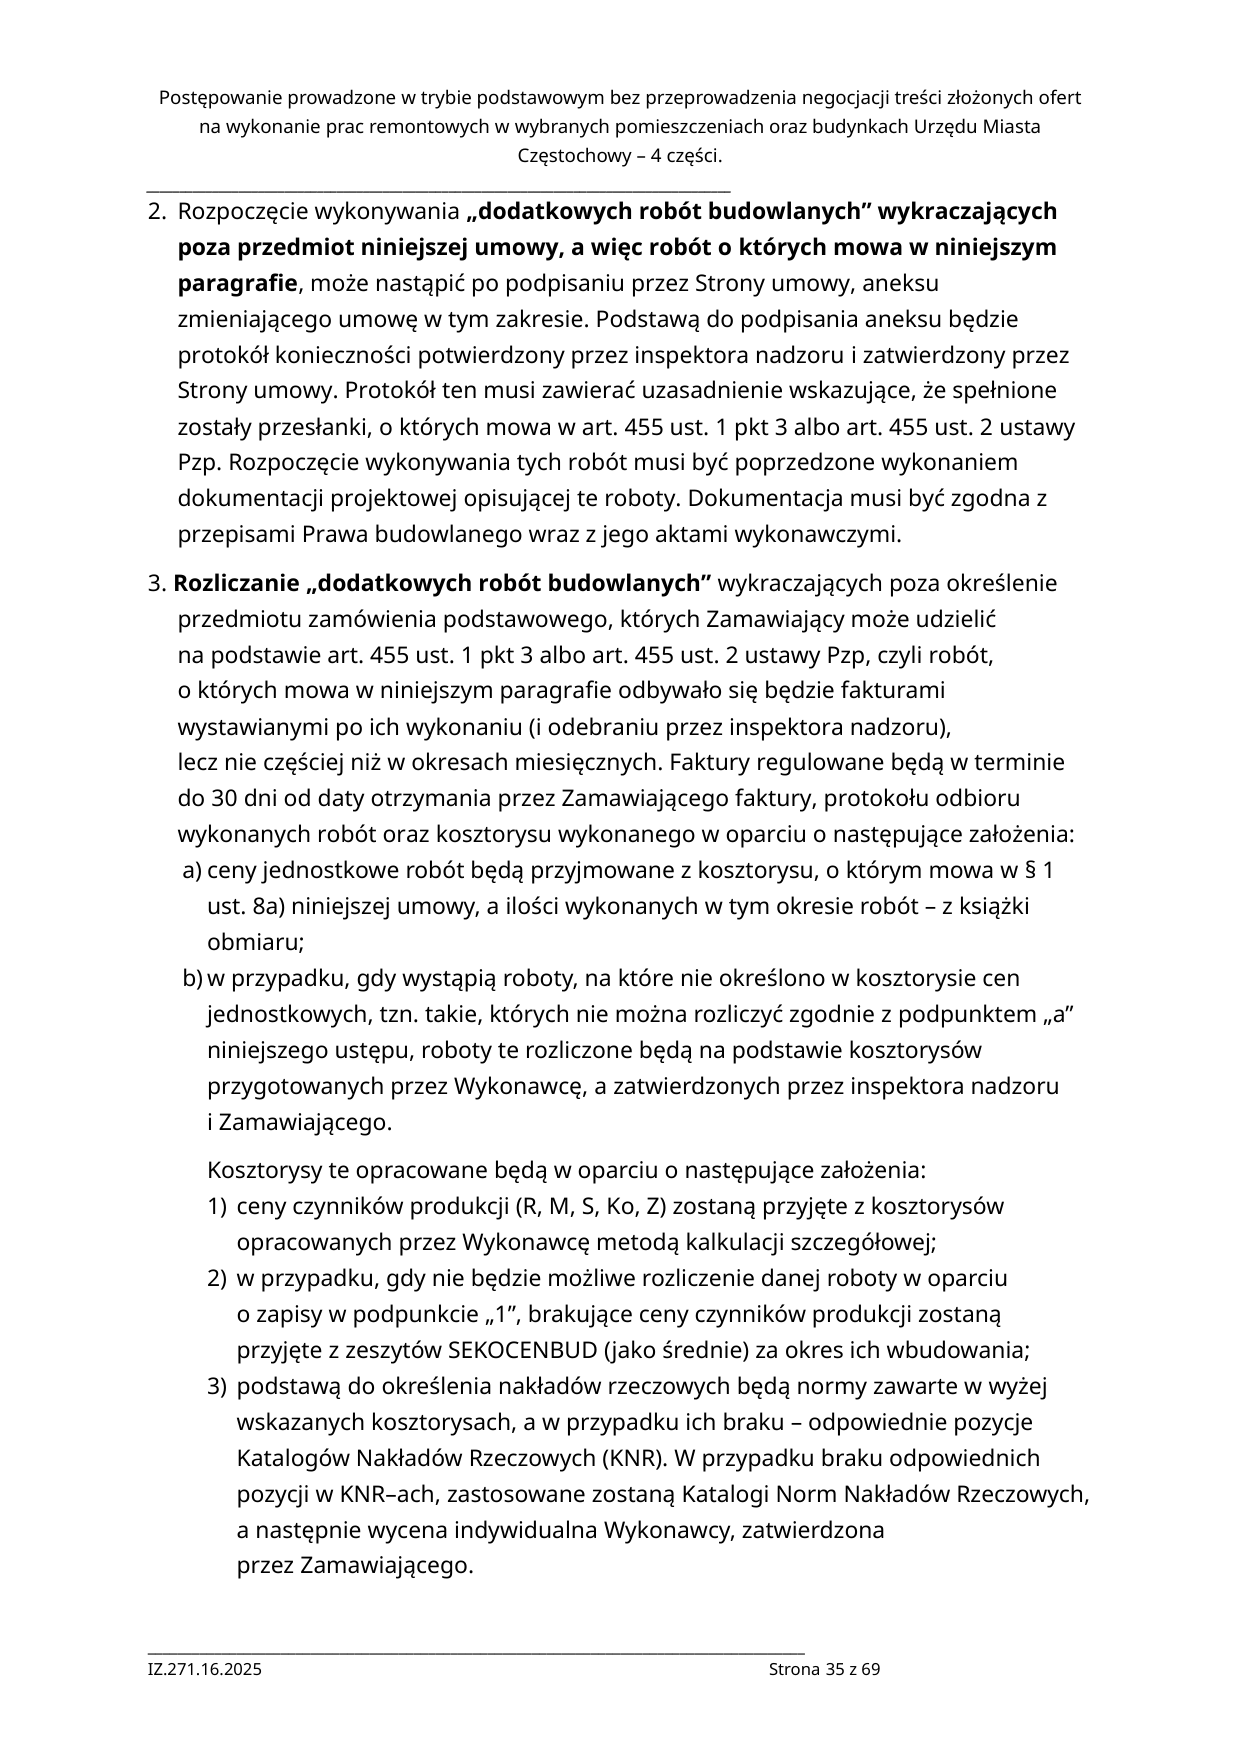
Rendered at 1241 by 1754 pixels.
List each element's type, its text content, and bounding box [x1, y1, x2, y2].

text 3. Rozliczanie „dodatkowych robót budowlanych” wykraczających poza określenie przedmiotu zamówienia podstawowego, których Zamawiający może udzielić na podstawie art. 455 ust. 1 pkt 3 albo art. 455 ust. 2 ustawy Pzp, czyli robót, o których mowa w niniejszym paragrafie odbywało się będzie fakturami wystawianymi po ich wykonaniu (i odebraniu przez inspektora nadzoru), lecz nie częściej niż w okresach miesięcznych. Faktury regulowane będą w terminie do 30 dni od daty otrzymania przez Zamawiającego faktury, protokołu odbioru wykonanych robót oraz kosztorysu wykonanego w oparciu o następujące założenia: [148, 567, 1092, 849]
text 1) ceny czynników produkcji (R, M, S, Ko, Z) zostaną przyjęte z kosztorysów opracowanych przez Wykonawcę metodą kalkulacji szczegółowej; [207, 1190, 1092, 1257]
text 2) w przypadku, gdy nie będzie możliwe rozliczenie danej roboty w oparciu o zapisy w podpunkcie „1”, brakujące ceny czynników produkcji zostaną przyjęte z zeszytów SEKOCENBUD (jako średnie) za okres ich wbudowania; [207, 1262, 1092, 1365]
text b) w przypadku, gdy wystąpią roboty, na które nie określono w kosztorysie cen jednostkowych, tzn. takie, których nie można rozliczyć zgodnie z podpunktem „a” niniejszego ustępu, roboty te rozliczone będą na podstawie kosztorysów przygotowanych przez Wykonawcę, a zatwierdzonych przez inspektora nadzoru i Zamawiającego. [182, 962, 1092, 1137]
text 3) podstawą do określenia nakładów rzeczowych będą normy zawarte w wyżej wskazanych kosztorysach, a w przypadku ich braku – odpowiednie pozycje Katalogów Nakładów Rzeczowych (KNR). W przypadku braku odpowiednich pozycji w KNR–ach, zastosowane zostaną Katalogi Norm Nakładów Rzeczowych, a następnie wycena indywidualna Wykonawcy, zatwierdzona przez Zamawiającego. [207, 1370, 1092, 1581]
text 2. Rozpoczęcie wykonywania „dodatkowych robót budowlanych” wykraczających poza przedmiot niniejszej umowy, a więc robót o których mowa w niniejszym paragrafie, może nastąpić po podpisaniu przez Strony umowy, aneksu zmieniającego umowę w tym zakresie. Podstawą do podpisania aneksu będzie protokół konieczności potwierdzony przez inspektora nadzoru i zatwierdzony przez Strony umowy. Protokół ten musi zawierać uzasadnienie wskazujące, że spełnione zostały przesłanki, o których mowa w art. 455 ust. 1 pkt 3 albo art. 455 ust. 2 ustawy Pzp. Rozpoczęcie wykonywania tych robót musi być poprzedzone wykonaniem dokumentacji projektowej opisującej te roboty. Dokumentacja musi być zgodna z przepisami Prawa budowlanego wraz z jego aktami wykonawczymi. [148, 195, 1092, 549]
text Kosztorysy te opracowane będą w oparciu o następujące założenia: [207, 1154, 1092, 1185]
text a) ceny jednostkowe robót będą przyjmowane z kosztorysu, o którym mowa w § 1 ust. 8a) niniejszej umowy, a ilości wykonanych w tym okresie robót – z książki obmiaru; [182, 854, 1092, 957]
